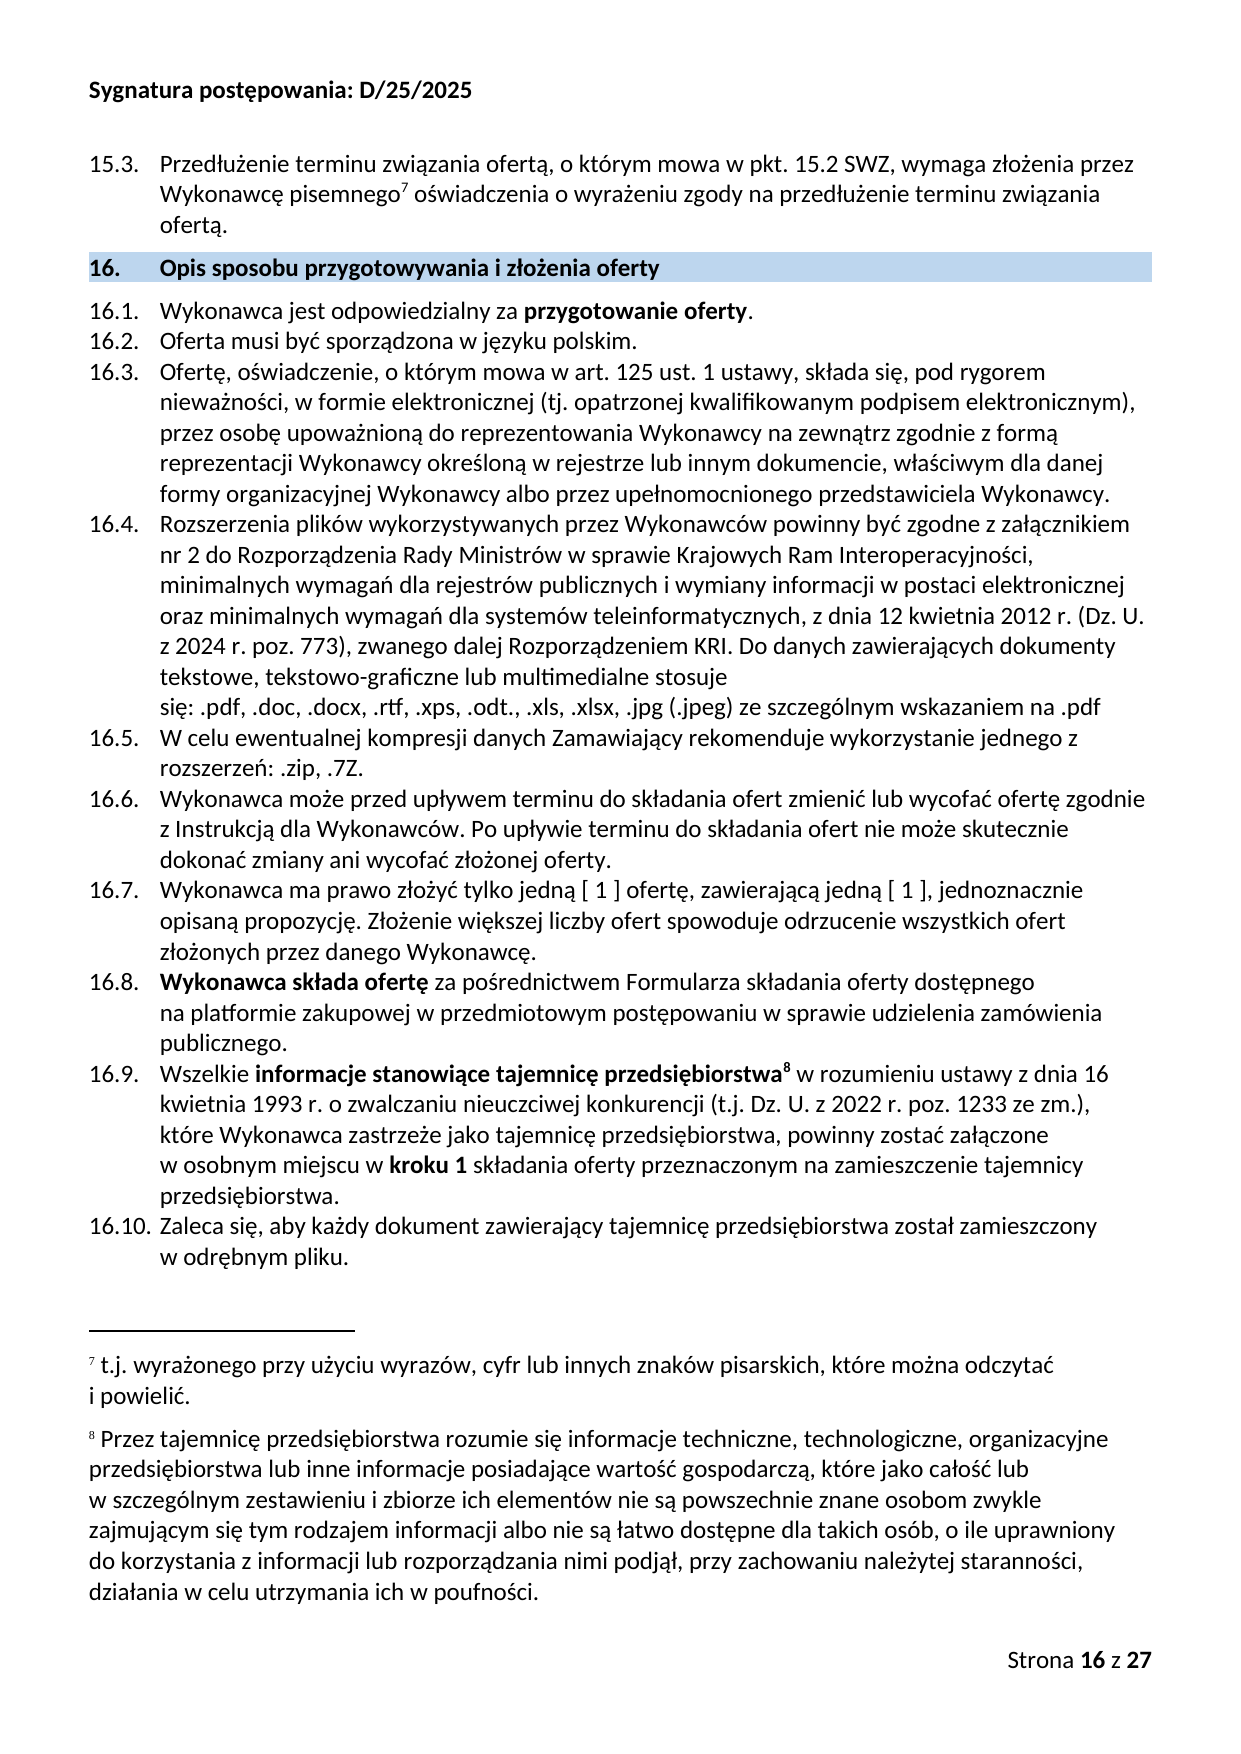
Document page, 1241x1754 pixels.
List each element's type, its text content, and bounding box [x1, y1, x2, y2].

list Oferta musi być sporządzona w języku polskim. [89, 325, 1152, 356]
list Przedłużenie terminu związania ofertą, o którym mowa w pkt. 15.2 SWZ, wymaga złożenia przez Wykonawcę pisemnego oświadczenia o wyrażeniu zgody na przedłużenie terminu związania ofertą. [89, 148, 1152, 239]
list Wszelkie informacje stanowiące tajemnicę przedsiębiorstwa w rozumieniu ustawy z dnia 16 kwietnia 1993 r. o zwalczaniu nieuczciwej konkurencji (t.j. Dz. U. z 2022 r. poz. 1233 ze zm.), które Wykonawca zastrzeże jako tajemnicę przedsiębiorstwa, powinny zostać załączone w osobnym miejscu w kroku 1 składania oferty przeznaczonym na zamieszczenie tajemnicy przedsiębiorstwa. [89, 1058, 1152, 1210]
list Wykonawca może przed upływem terminu do składania ofert zmienić lub wycofać ofertę zgodnie z Instrukcją dla Wykonawców. Po upływie terminu do składania ofert nie może skutecznie dokonać zmiany ani wycofać złożonej oferty. [89, 783, 1152, 875]
subtitle Opis sposobu przygotowywania i złożenia oferty [89, 252, 1152, 282]
list Wykonawca ma prawo złożyć tylko jedną [ 1 ] ofertę, zawierającą jedną [ 1 ], jednoznacznie opisaną propozycję. Złożenie większej liczby ofert spowoduje odrzucenie wszystkich ofert złożonych przez danego Wykonawcę. [89, 875, 1152, 966]
list W celu ewentualnej kompresji danych Zamawiający rekomenduje wykorzystanie jednego z rozszerzeń: .zip, .7Z. [89, 722, 1152, 783]
list Wykonawca jest odpowiedzialny za przygotowanie oferty. [89, 295, 1152, 325]
list Zaleca się, aby każdy dokument zawierający tajemnicę przedsiębiorstwa został zamieszczony w odrębnym pliku. [89, 1210, 1152, 1271]
list Wykonawca składa ofertę za pośrednictwem Formularza składania oferty dostępnego na platformie zakupowej w przedmiotowym postępowaniu w sprawie udzielenia zamówienia publicznego. [89, 966, 1152, 1058]
list Ofertę, oświadczenie, o którym mowa w art. 125 ust. 1 ustawy, składa się, pod rygorem nieważności, w formie elektronicznej (tj. opatrzonej kwalifikowanym podpisem elektronicznym), przez osobę upoważnioną do reprezentowania Wykonawcy na zewnątrz zgodnie z formą reprezentacji Wykonawcy określoną w rejestrze lub innym dokumencie, właściwym dla danej formy organizacyjnej Wykonawcy albo przez upełnomocnionego przedstawiciela Wykonawcy. [89, 356, 1152, 508]
list Rozszerzenia plików wykorzystywanych przez Wykonawców powinny być zgodne z załącznikiem nr 2 do Rozporządzenia Rady Ministrów w sprawie Krajowych Ram Interoperacyjności, minimalnych wymagań dla rejestrów publicznych i wymiany informacji w postaci elektronicznej oraz minimalnych wymagań dla systemów teleinformatycznych, z dnia 12 kwietnia 2012 r. (Dz. U. z 2024 r. poz. 773), zwanego dalej Rozporządzeniem KRI. Do danych zawierających dokumenty tekstowe, tekstowo-graficzne lub multimedialne stosuje się: .pdf, .doc, .docx, .rtf, .xps, .odt., .xls, .xlsx, .jpg (.jpeg) ze szczególnym wskazaniem na .pdf [89, 508, 1152, 722]
